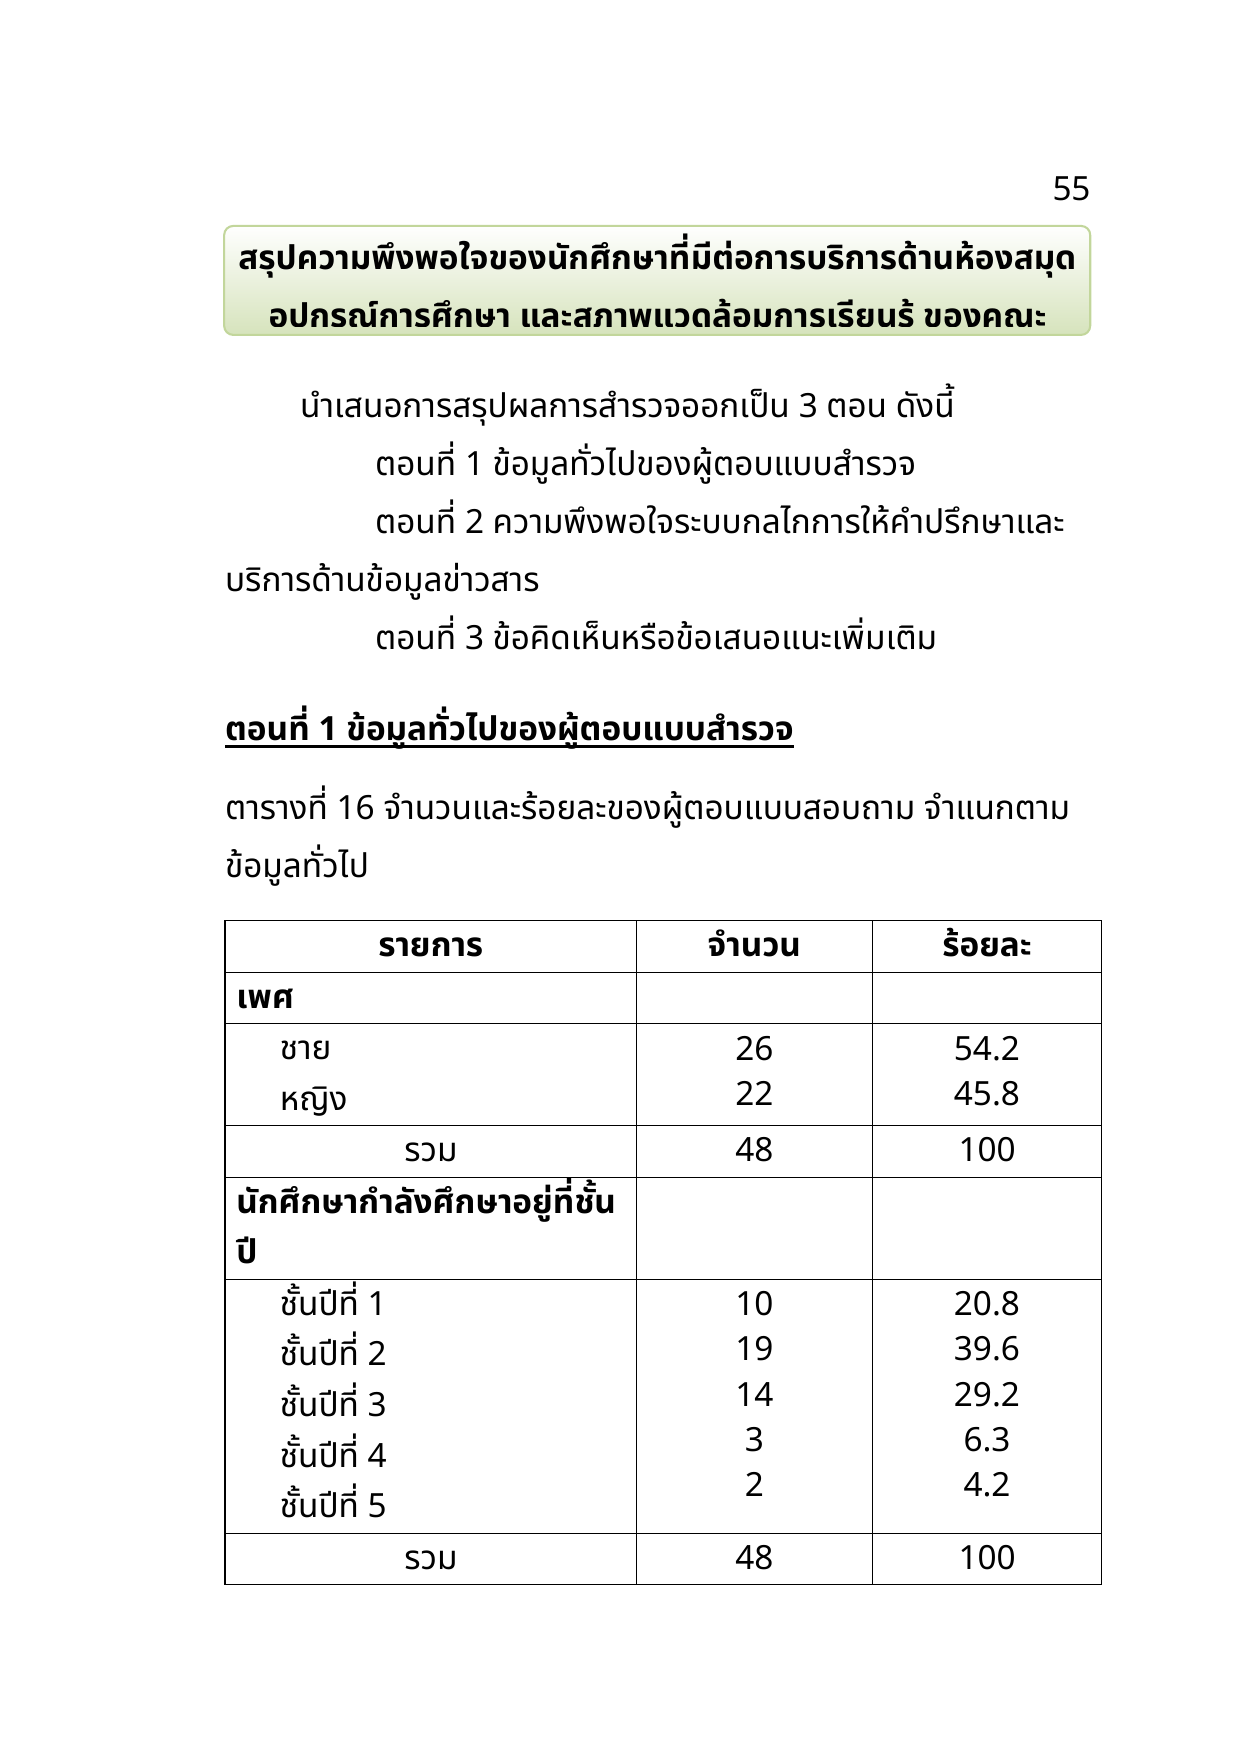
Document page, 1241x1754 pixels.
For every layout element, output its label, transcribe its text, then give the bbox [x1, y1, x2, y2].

text ตอนที่ 1 ข้อมูลทั่วไปของผู้ตอบแบบสำรวจ [225, 704, 1090, 755]
table_cell 26 22 [637, 1024, 872, 1125]
table_cell 48 [637, 1126, 872, 1177]
table_cell ชาย หญิง [226, 1024, 636, 1125]
table_cell [637, 1178, 872, 1278]
table_cell [637, 973, 872, 1023]
table_cell รวม [226, 1534, 636, 1584]
table_cell [873, 1178, 1101, 1278]
text ตอนที่ 2 ความพึงพอใจระบบกลไกการให้คำปรึกษาและบริการด้านข้อมูลข่าวสาร ตอนที่ 3 ข้อคิดเห็นหรือข้อเสนอแนะเพิ่มเติม [225, 498, 1090, 664]
table_cell 54.2 45.8 [873, 1024, 1101, 1125]
text นำเสนอการสรุปผลการสำรวจออกเป็น 3 ตอน ดังนี้ [225, 382, 1090, 432]
table_header รายการ [226, 921, 636, 972]
table_cell 100 [873, 1534, 1101, 1584]
text ตอนที่ 1 ข้อมูลทั่วไปของผู้ตอบแบบสำรวจ [225, 440, 1090, 490]
table_header ร้อยละ [873, 921, 1101, 972]
table_cell รวม [226, 1126, 636, 1177]
table_cell นักศึกษากำลังศึกษาอยู่ที่ชั้นปี [226, 1178, 636, 1278]
table_cell ชั้นปีที่ 1 ชั้นปีที่ 2 ชั้นปีที่ 3 ชั้นปีที่ 4 ชั้นปีที่ 5 [226, 1280, 636, 1533]
table_header จำนวน [637, 921, 872, 972]
table_cell 48 [637, 1534, 872, 1584]
text ตารางที่ 16 จำนวนและร้อยละของผู้ตอบแบบสอบถาม จำแนกตามข้อมูลทั่วไป [225, 783, 1090, 892]
table_cell 20.8 39.6 29.2 6.3 4.2 [873, 1280, 1101, 1533]
table_cell [873, 973, 1101, 1023]
table_cell 100 [873, 1126, 1101, 1177]
table_cell เพศ [226, 973, 636, 1023]
table_cell 10 19 14 3 2 [637, 1280, 872, 1533]
